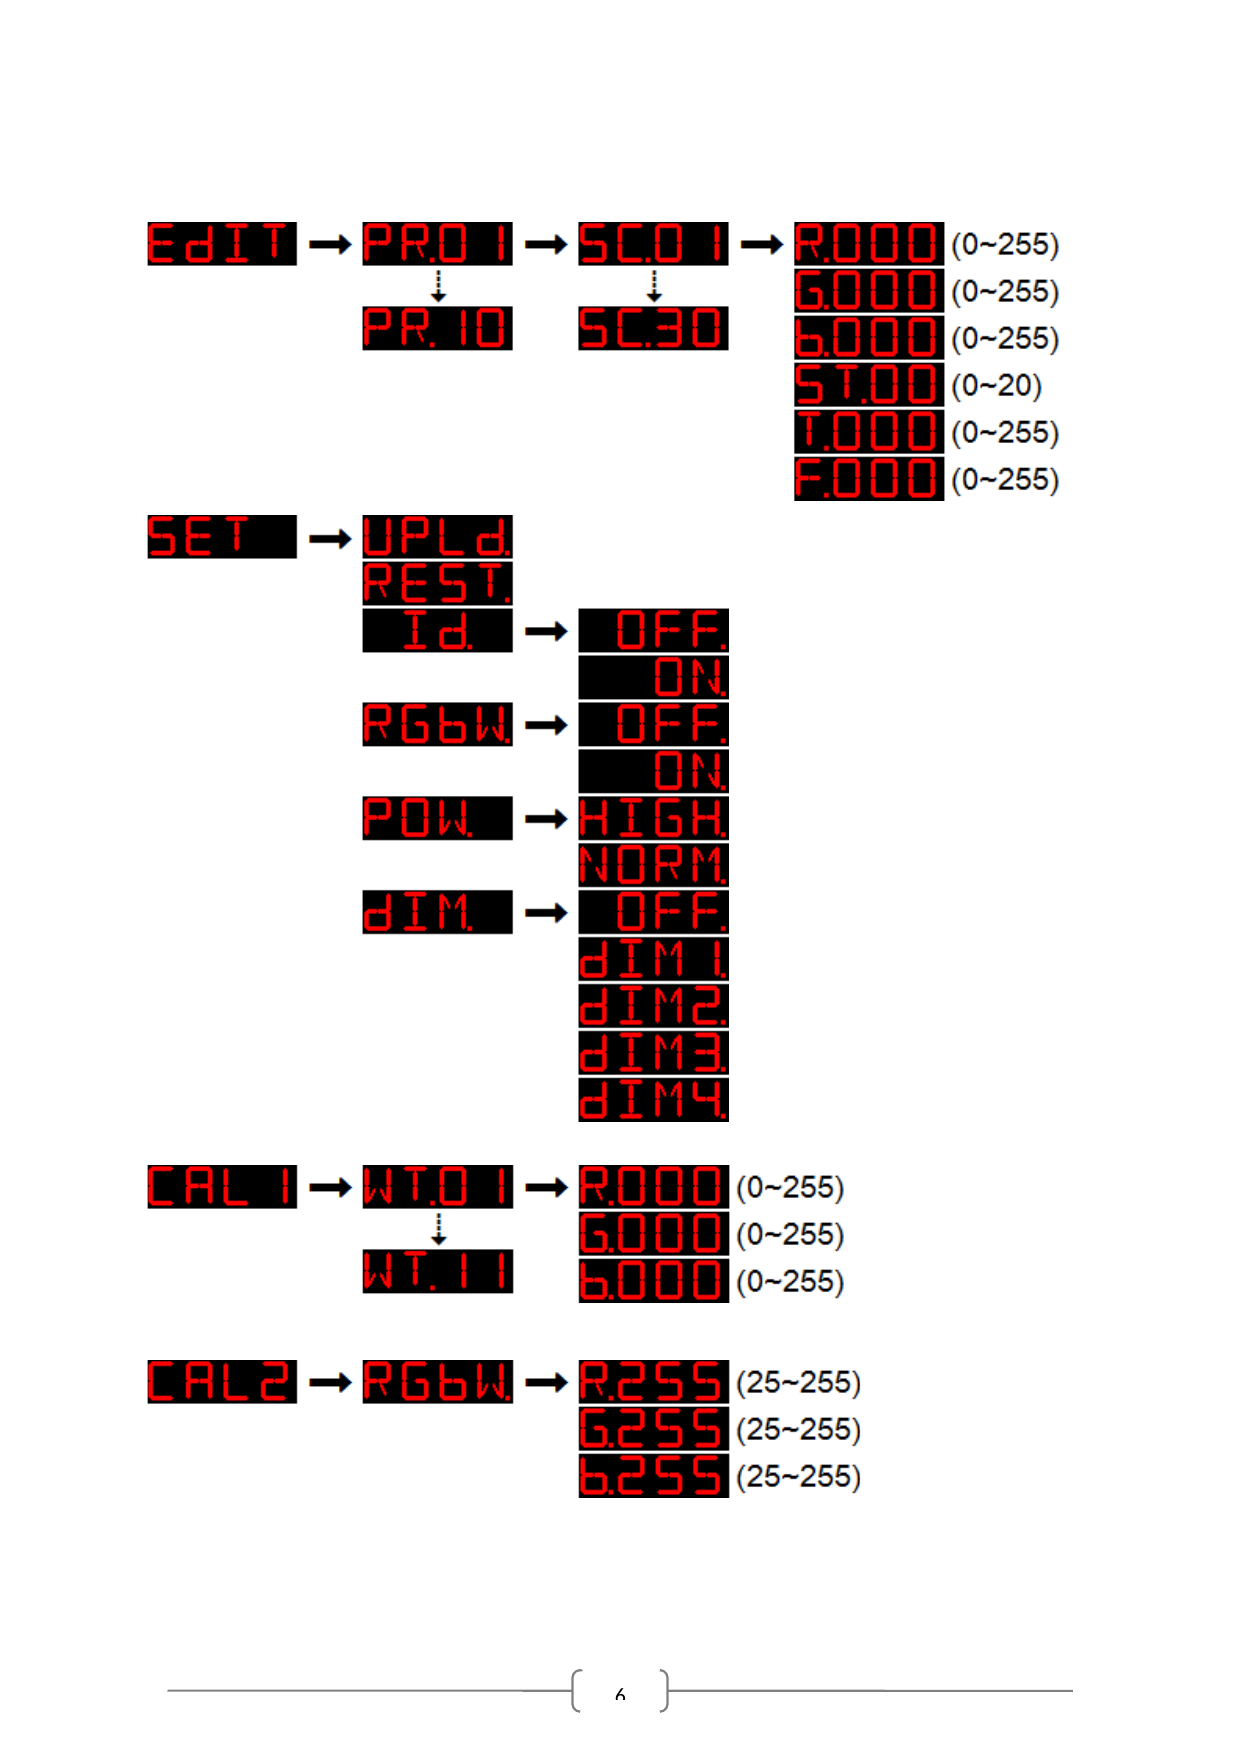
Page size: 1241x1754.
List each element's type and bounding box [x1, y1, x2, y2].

picture [147, 222, 1062, 501]
picture [147, 1360, 861, 1498]
picture [147, 1165, 847, 1303]
picture [147, 515, 729, 1122]
